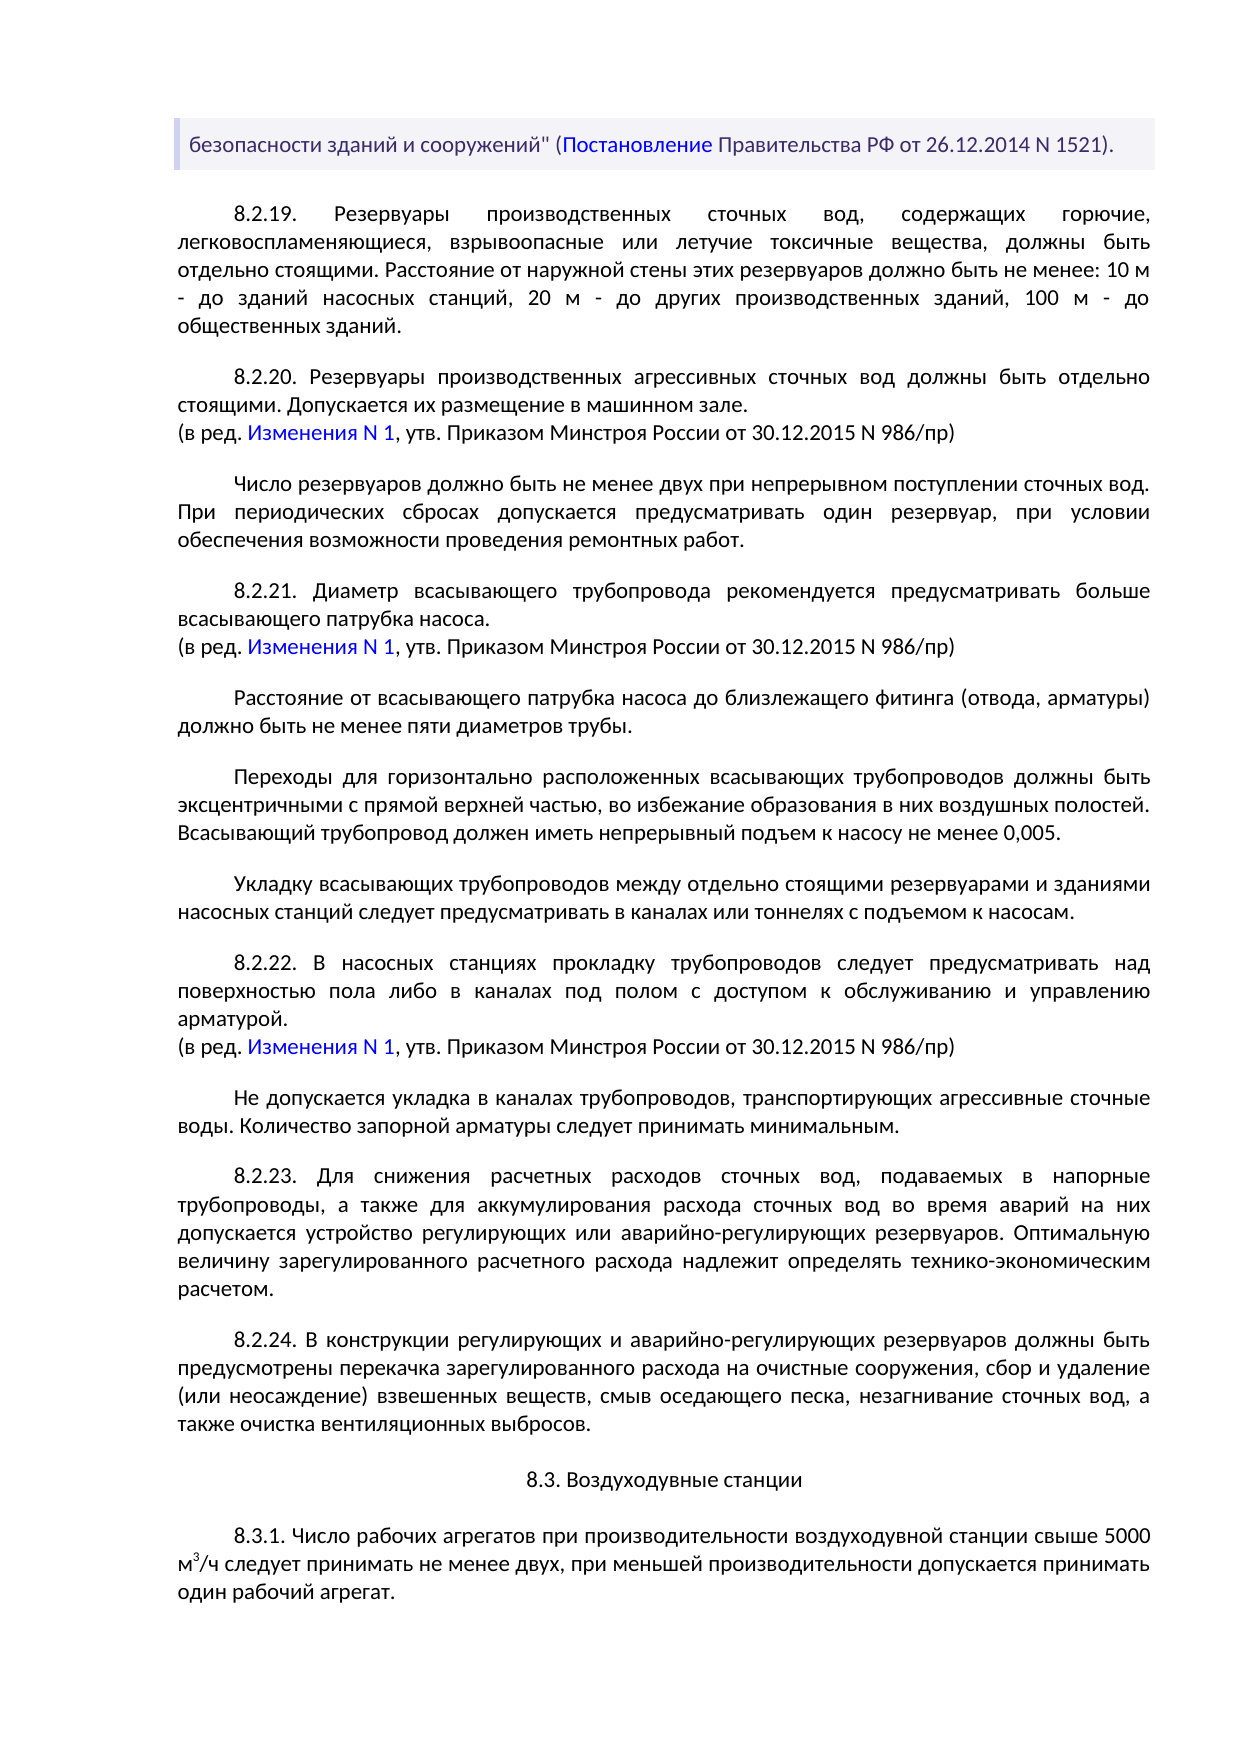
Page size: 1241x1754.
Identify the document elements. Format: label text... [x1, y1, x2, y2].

text (в ред. Изменения N 1, утв. Приказом Минстроя России от 30.12.2015 N 986/пр) [177, 418, 1152, 446]
text Число резервуаров должно быть не менее двух при непрерывном поступлении сточных вод. При периодических сбросах допускается предусматривать один резервуар, при условии обеспечения возможности проведения ремонтных работ. [177, 469, 1152, 553]
text 8.2.23. Для снижения расчетных расходов сточных вод, подаваемых в напорные трубопроводы, а также для аккумулирования расхода сточных вод во время аварий на них допускается устройство регулирующих или аварийно-регулирующих резервуаров. Оптимальную величину зарегулированного расчетного расхода надлежит определять технико-экономическим расчетом. [177, 1162, 1152, 1302]
text (в ред. Изменения N 1, утв. Приказом Минстроя России от 30.12.2015 N 986/пр) [177, 632, 1152, 660]
text 8.3. Воздуходувные станции [177, 1465, 1152, 1493]
text Переходы для горизонтально расположенных всасывающих трубопроводов должны быть эксцентричными с прямой верхней частью, во избежание образования в них воздушных полостей. Всасывающий трубопровод должен иметь непрерывный подъем к насосу не менее 0,005. [177, 762, 1152, 846]
text 8.2.24. В конструкции регулирующих и аварийно-регулирующих резервуаров должны быть предусмотрены перекачка зарегулированного расхода на очистные сооружения, сбор и удаление (или неосаждение) взвешенных веществ, смыв оседающего песка, незагнивание сточных вод, а также очистка вентиляционных выбросов. [177, 1325, 1152, 1437]
text 8.2.22. В насосных станциях прокладку трубопроводов следует предусматривать над поверхностью пола либо в каналах под полом с доступом к обслуживанию и управлению арматурой. [177, 948, 1152, 1032]
text 8.2.20. Резервуары производственных агрессивных сточных вод должны быть отдельно стоящими. Допускается их размещение в машинном зале. [177, 362, 1152, 418]
text 8.2.19. Резервуары производственных сточных вод, содержащих горючие, легковоспламеняющиеся, взрывоопасные или летучие токсичные вещества, должны быть отдельно стоящими. Расстояние от наружной стены этих резервуаров должно быть не менее: 10 м - до зданий насосных станций, 20 м - до других производственных зданий, 100 м - до общественных зданий. [177, 199, 1152, 339]
text Не допускается укладка в каналах трубопроводов, транспортирующих агрессивные сточные воды. Количество запорной арматуры следует принимать минимальным. [177, 1083, 1152, 1139]
text Расстояние от всасывающего патрубка насоса до близлежащего фитинга (отвода, арматуры) должно быть не менее пяти диаметров трубы. [177, 683, 1152, 739]
text (в ред. Изменения N 1, утв. Приказом Минстроя России от 30.12.2015 N 986/пр) [177, 1032, 1152, 1060]
text 8.2.21. Диаметр всасывающего трубопровода рекомендуется предусматривать больше всасывающего патрубка насоса. [177, 576, 1152, 632]
text Укладку всасывающих трубопроводов между отдельно стоящими резервуарами и зданиями насосных станций следует предусматривать в каналах или тоннелях с подъемом к насосам. [177, 869, 1152, 925]
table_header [180, 118, 1149, 170]
text 8.3.1. Число рабочих агрегатов при производительности воздуходувной станции свыше 5000 м3/ч следует принимать не менее двух, при меньшей производительности допускается принимать один рабочий агрегат. [177, 1521, 1152, 1605]
